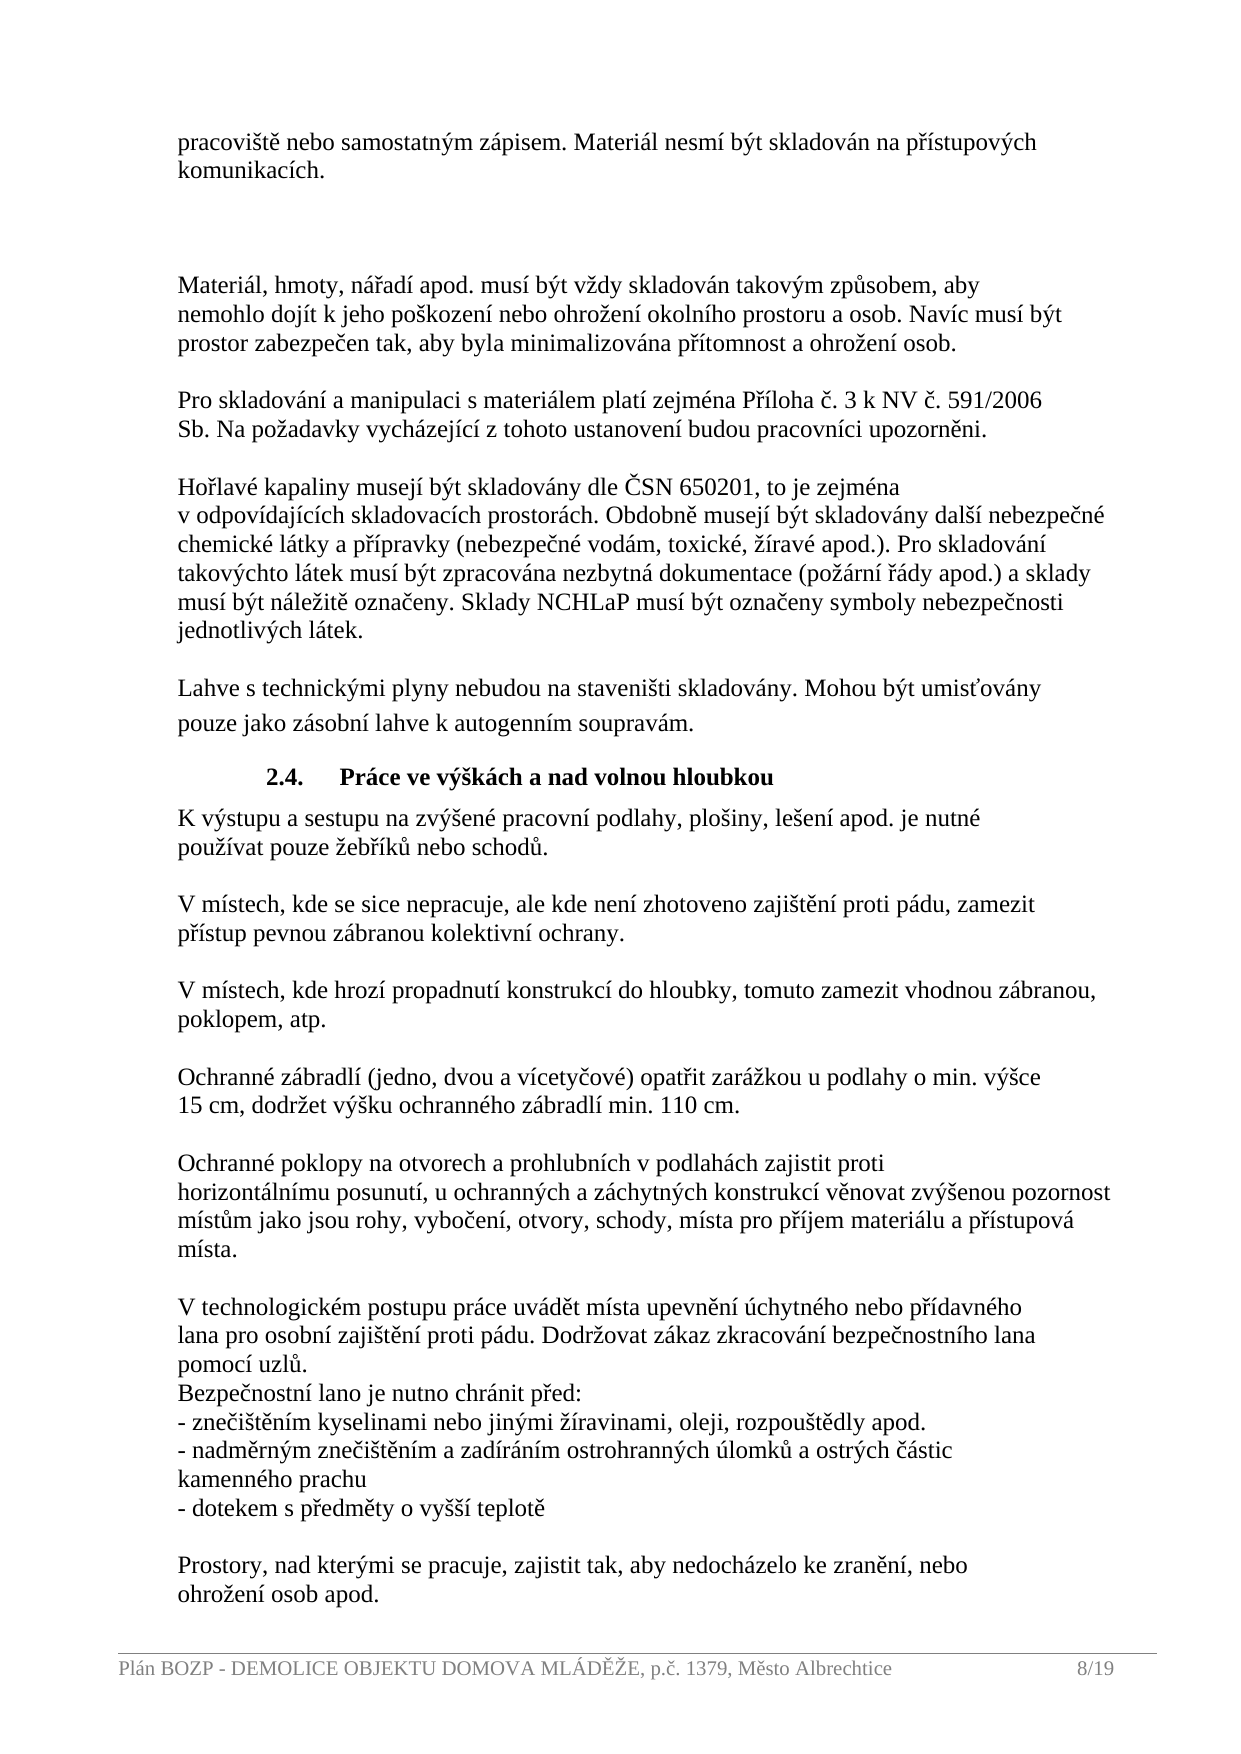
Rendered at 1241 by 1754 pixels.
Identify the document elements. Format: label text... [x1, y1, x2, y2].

text kamenného prachu [118, 1464, 1157, 1493]
text nemohlo dojít k jeho poškození nebo ohrožení okolního prostoru a osob. Navíc musí být [118, 299, 1157, 328]
text musí být náležitě označeny. Sklady NCHLaP musí být označeny symboly nebezpečnosti [118, 587, 1157, 615]
text - znečištěním kyselinami nebo jinými žíravinami, oleji, rozpouštědly apod. [118, 1407, 1157, 1435]
text Ochranné poklopy na otvorech a prohlubních v podlahách zajistit proti [118, 1148, 1157, 1177]
text takovýchto látek musí být zpracována nezbytná dokumentace (požární řády apod.) a sklady [118, 558, 1157, 587]
text v odpovídajících skladovacích prostorách. Obdobně musejí být skladovány další nebezpečné [118, 500, 1157, 529]
text místa. [118, 1234, 1157, 1263]
text Ochranné zábradlí (jedno, dvou a vícetyčové) opatřit zarážkou u podlahy o min. výšce [148, 1062, 1157, 1090]
text - nadměrným znečištěním a zadíráním ostrohranných úlomků a ostrých částic [118, 1435, 1157, 1464]
text Hořlavé kapaliny musejí být skladovány dle ČSN 650201, to je zejména [118, 472, 1157, 500]
text horizontálnímu posunutí, u ochranných a záchytných konstrukcí věnovat zvýšenou pozornost [118, 1177, 1157, 1205]
text 15 cm, dodržet výšku ochranného zábradlí min. 110 cm. [148, 1090, 1157, 1119]
text V místech, kde se sice nepracuje, ale kde není zhotoveno zajištění proti pádu, zamezit [148, 889, 1157, 918]
text Pro skladování a manipulaci s materiálem platí zejména Příloha č. 3 k NV č. 591/2006 [118, 385, 1157, 414]
text používat pouze žebříků nebo schodů. [118, 832, 1157, 860]
text Sb. Na požadavky vycházející z tohoto ustanovení budou pracovníci upozorněni. [118, 414, 1157, 443]
text ohrožení osob apod. [118, 1579, 1157, 1608]
text komunikacích. [118, 155, 1157, 184]
text místům jako jsou rohy, vybočení, otvory, schody, místa pro příjem materiálu a přístupová [118, 1205, 1157, 1234]
text pracoviště nebo samostatným zápisem. Materiál nesmí být skladován na přístupových [118, 127, 1157, 155]
text - dotekem s předměty o vyšší teplotě [118, 1493, 1157, 1522]
text pomocí uzlů. [118, 1349, 1157, 1378]
text Bezpečnostní lano je nutno chránit před: [118, 1378, 1157, 1407]
text K výstupu a sestupu na zvýšené pracovní podlahy, plošiny, lešení apod. je nutné [118, 803, 1157, 832]
text Prostory, nad kterými se pracuje, zajistit tak, aby nedocházelo ke zranění, nebo [118, 1550, 1157, 1579]
text V technologickém postupu práce uvádět místa upevnění úchytného nebo přídavného [118, 1292, 1157, 1320]
text přístup pevnou zábranou kolektivní ochrany. [148, 918, 1157, 947]
text prostor zabezpečen tak, aby byla minimalizována přítomnost a ohrožení osob. [118, 328, 1157, 357]
subtitle Práce ve výškách a nad volnou hloubkou [236, 762, 1157, 790]
text chemické látky a přípravky (nebezpečné vodám, toxické, žíravé apod.). Pro skladování [118, 529, 1157, 558]
text V místech, kde hrozí propadnutí konstrukcí do hloubky, tomuto zamezit vhodnou zábranou, poklopem, atp. [177, 975, 1157, 1033]
text lana pro osobní zajištění proti pádu. Dodržovat zákaz zkracování bezpečnostního lana [118, 1320, 1157, 1349]
text jednotlivých látek. [118, 615, 1157, 644]
text Materiál, hmoty, nářadí apod. musí být vždy skladován takovým způsobem, aby [118, 270, 1157, 299]
text Lahve s technickými plyny nebudou na staveništi skladovány. Mohou být umisťovány [118, 673, 1157, 702]
text pouze jako zásobní lahve k autogenním soupravám. [148, 708, 1157, 737]
